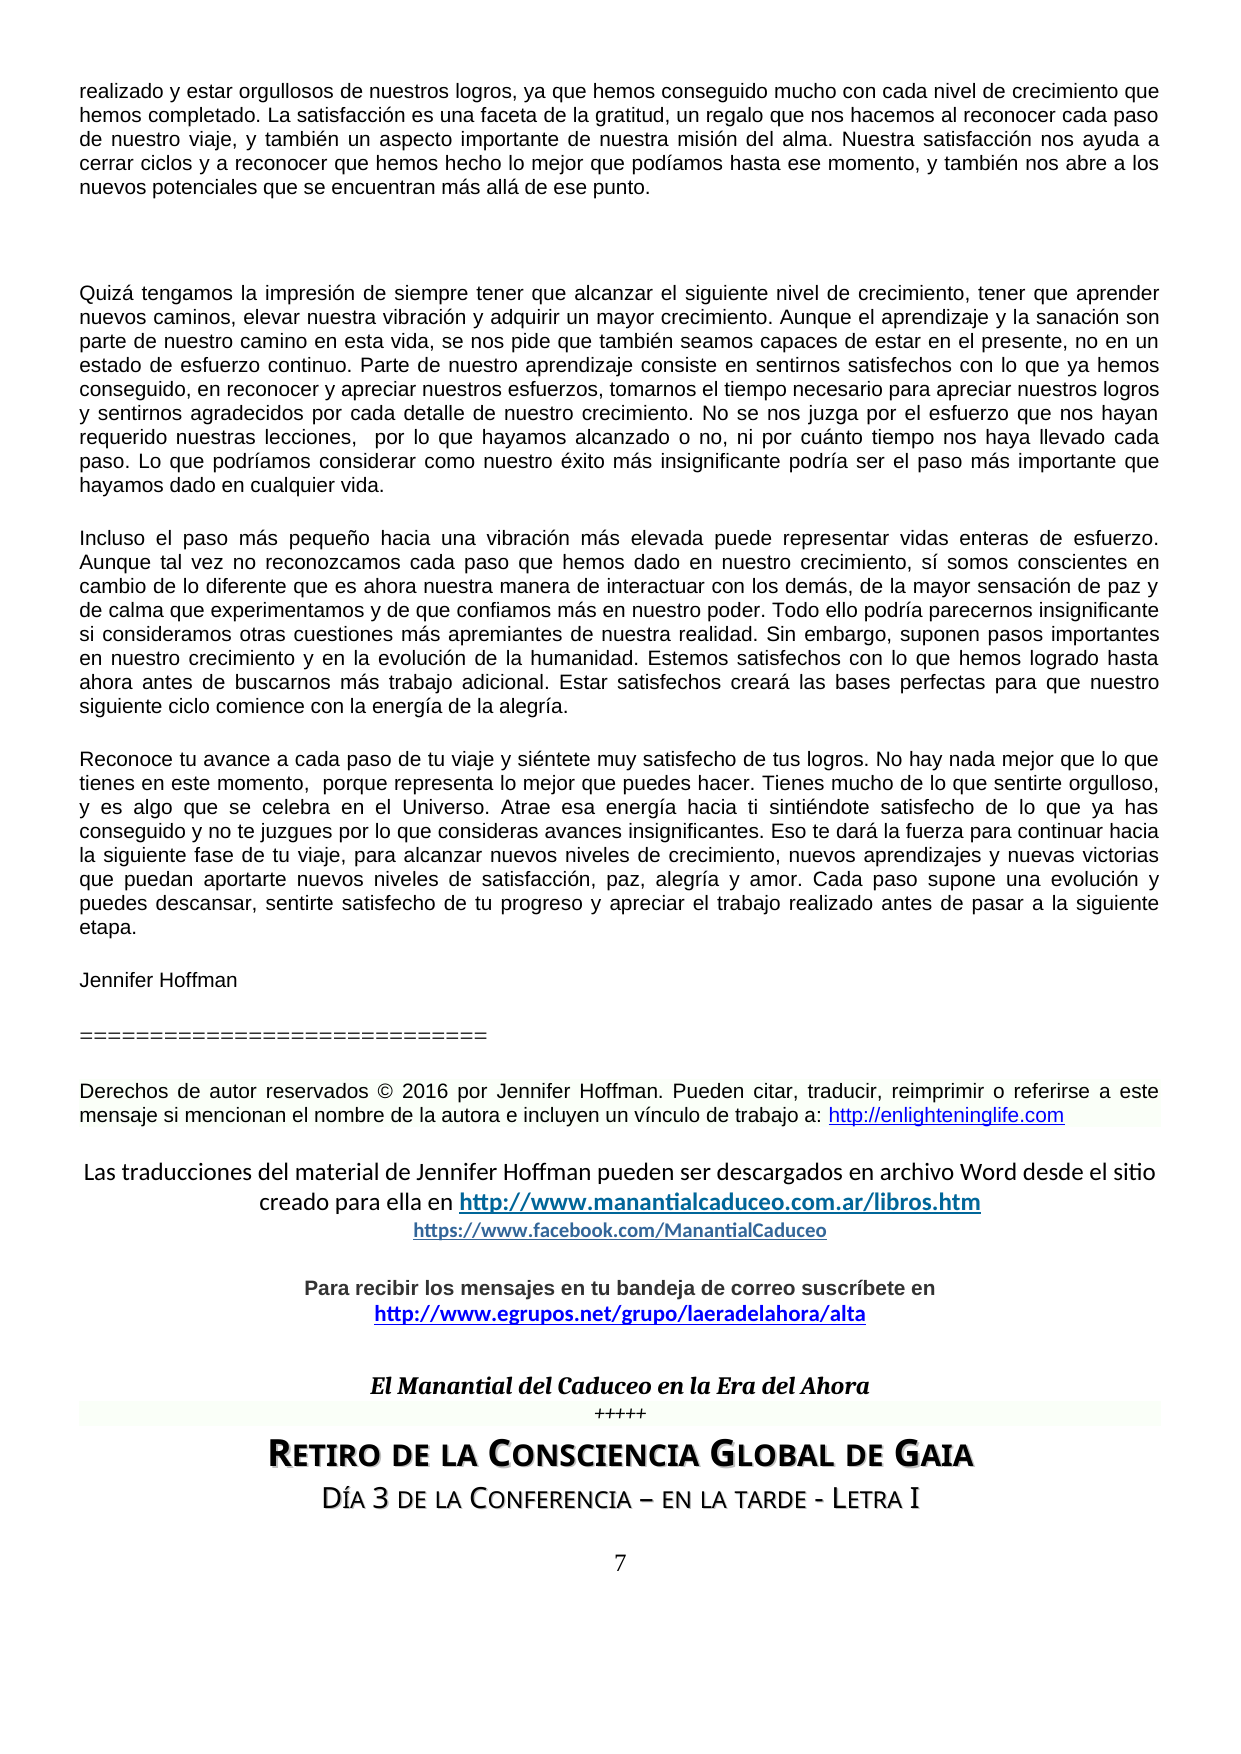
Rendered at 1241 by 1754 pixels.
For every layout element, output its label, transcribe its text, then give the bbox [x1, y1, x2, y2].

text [79, 1426, 1161, 1517]
subtitle El Manantial del Caduceo en la Era del Ahora [79, 1357, 1161, 1401]
text ============================= [79, 1021, 1161, 1049]
text Incluso el paso más pequeño hacia una vibración más elevada puede representar vidas enteras de esfuerzo. Aunque tal vez no reconozcamos cada paso que hemos dado en nuestro crecimiento, sí somos conscientes en cambio de lo diferente que es ahora nuestra manera de interactuar con los demás, de la mayor sensación de paz y de calma que experimentamos y de que confiamos más en nuestro poder. Todo ello podría parecernos insignificante si consideramos otras cuestiones más apremiantes de nuestra realidad. Sin embargo, suponen pasos importantes en nuestro crecimiento y en la evolución de la humanidad. Estemos satisfechos con lo que hemos logrado hasta ahora antes de buscarnos más trabajo adicional. Estar satisfechos creará las bases perfectas para que nuestro siguiente ciclo comience con la energía de la alegría. [79, 526, 1161, 718]
text Las traducciones del material de Jennifer Hoffman pueden ser descargados en archivo Word desde el sitio creado para ella en http://www.manantialcaduceo.com.ar/libros.htm https://www.facebook.com/ManantialCaduceo [79, 1156, 1161, 1242]
text Derechos de autor reservados © 2016 por Jennifer Hoffman. Pueden citar, traducir, reimprimir o referirse a este mensaje si mencionan el nombre de la autora e incluyen un vínculo de trabajo a: http://enlighteninglife.com [79, 1079, 1161, 1127]
text Reconoce tu avance a cada paso de tu viaje y siéntete muy satisfecho de tus logros. No hay nada mejor que lo que tienes en este momento, porque representa lo mejor que puedes hacer. Tienes mucho de lo que sentirte orgulloso, y es algo que se celebra en el Universo. Atrae esa energía hacia ti sintiéndote satisfecho de lo que ya has conseguido y no te juzgues por lo que consideras avances insignificantes. Eso te dará la fuerza para continuar hacia la siguiente fase de tu viaje, para alcanzar nuevos niveles de crecimiento, nuevos aprendizajes y nuevas victorias que puedan aportarte nuevos niveles de satisfacción, paz, alegría y amor. Cada paso supone una evolución y puedes descansar, sentirte satisfecho de tu progreso y apreciar el trabajo realizado antes de pasar a la siguiente etapa. [79, 747, 1161, 938]
text Jennifer Hoffman [79, 968, 1161, 992]
text Quizá tengamos la impresión de siempre tener que alcanzar el siguiente nivel de crecimiento, tener que aprender nuevos caminos, elevar nuestra vibración y adquirir un mayor crecimiento. Aunque el aprendizaje y la sanación son parte de nuestro camino en esta vida, se nos pide que también seamos capaces de estar en el presente, no en un estado de esfuerzo continuo. Parte de nuestro aprendizaje consiste en sentirnos satisfechos con lo que ya hemos conseguido, en reconocer y apreciar nuestros esfuerzos, tomarnos el tiempo necesario para apreciar nuestros logros y sentirnos agradecidos por cada detalle de nuestro crecimiento. No se nos juzga por el esfuerzo que nos hayan requerido nuestras lecciones, por lo que hayamos alcanzado o no, ni por cuánto tiempo nos haya llevado cada paso. Lo que podríamos considerar como nuestro éxito más insignificante podría ser el paso más importante que hayamos dado en cualquier vida. [79, 281, 1161, 497]
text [79, 79, 1161, 199]
text Para recibir los mensajes en tu bandeja de correo suscríbete en http://www.egrupos.net/grupo/laeradelahora/alta [79, 1276, 1161, 1328]
text +++++ [79, 1401, 1161, 1426]
